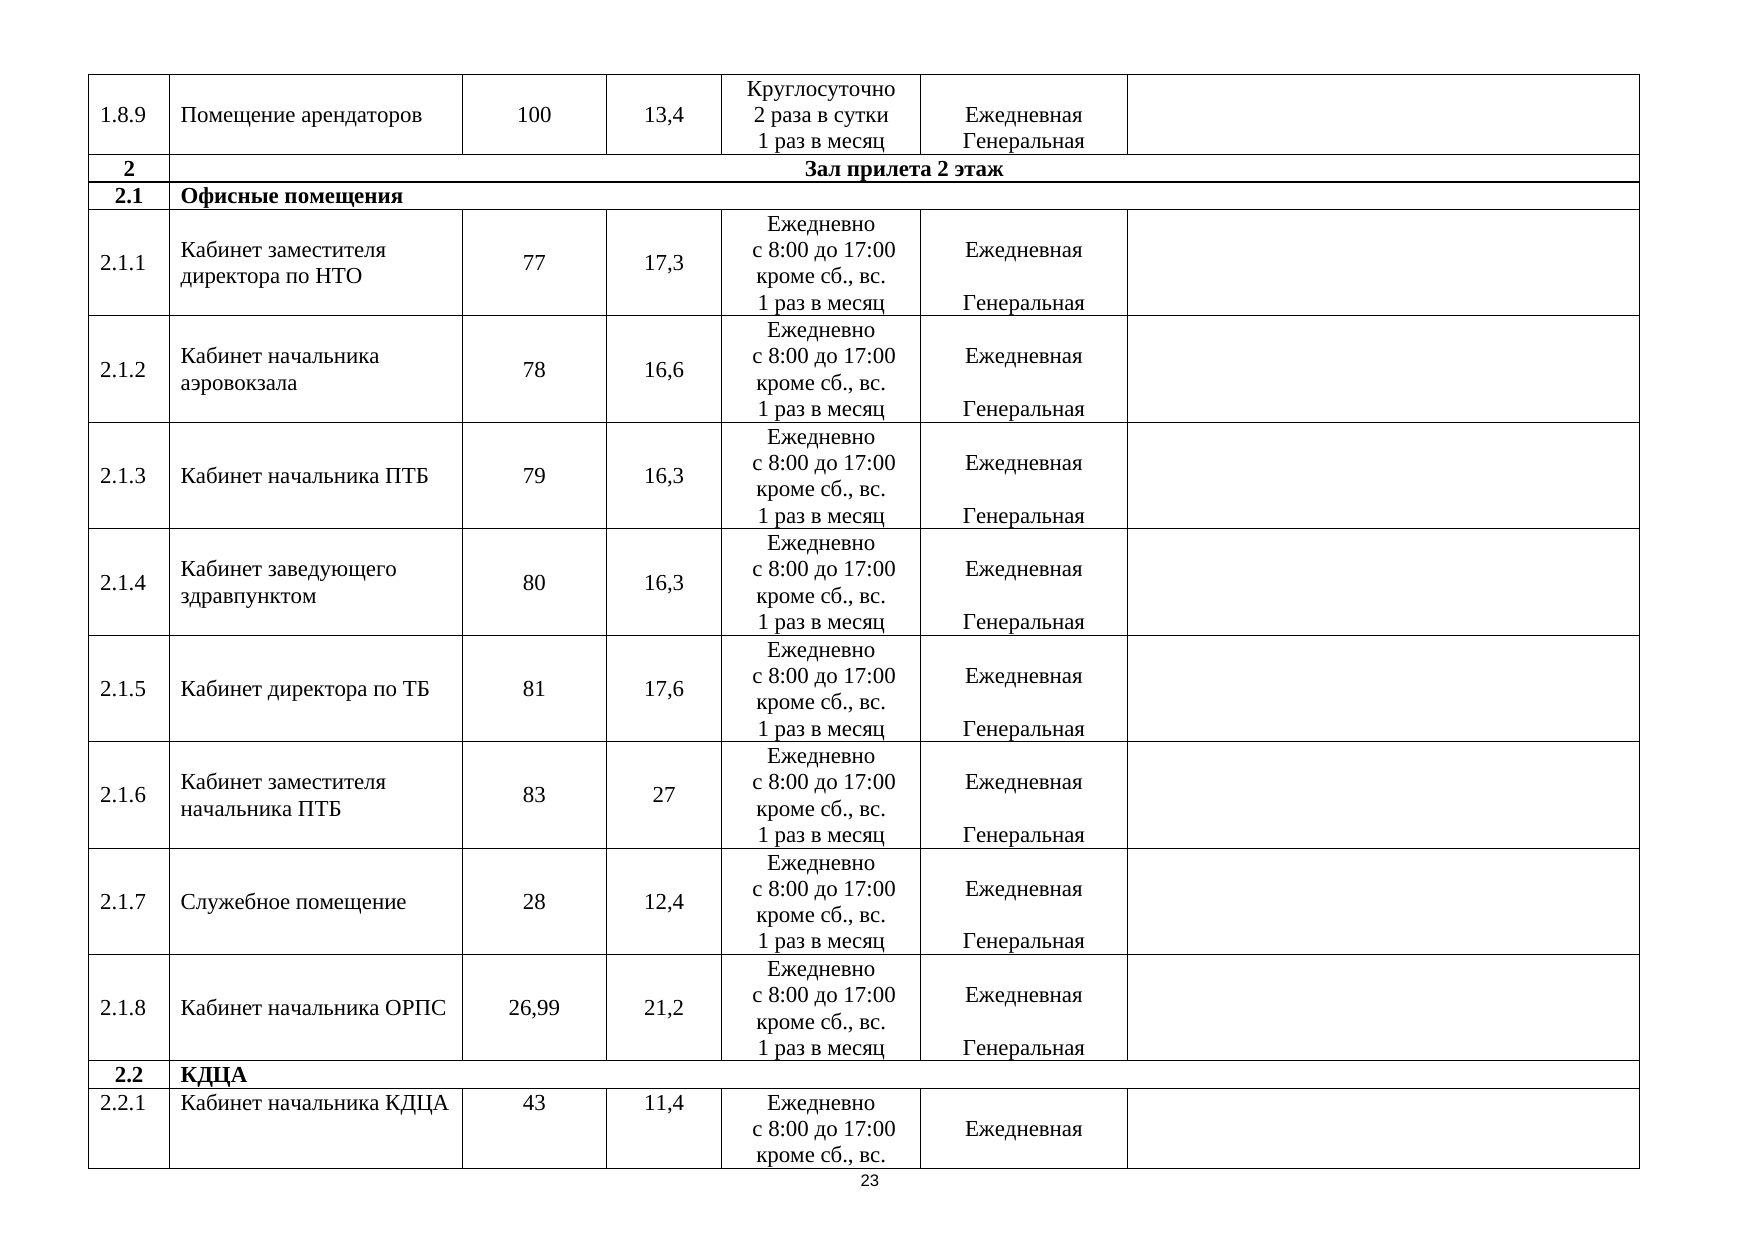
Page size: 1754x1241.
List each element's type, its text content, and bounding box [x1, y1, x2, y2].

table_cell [722, 955, 920, 1060]
table_cell 2.1.3 [89, 423, 169, 528]
table_cell Ежедневно с 8:00 до 17:00 кроме сб., вс. 1 раз в месяц [722, 636, 920, 741]
table_cell Кабинет начальника ОРПС [170, 955, 462, 1060]
table_cell Кабинет заместителя начальника ПТБ [170, 742, 462, 847]
table_cell 2.1.5 [89, 636, 169, 741]
table_cell Ежедневная Генеральная [921, 742, 1127, 847]
table_cell 12,4 [607, 849, 721, 954]
table_cell 2.1.6 [89, 742, 169, 847]
table_cell Ежедневно с 8:00 до 17:00 кроме сб., вс. 1 раз в месяц [722, 529, 920, 634]
table_cell 100 [463, 75, 606, 154]
table_cell 1.8.9 [89, 75, 169, 154]
table_cell [1128, 636, 1639, 741]
table_cell [1128, 955, 1639, 1060]
table_cell Ежедневно с 8:00 до 17:00 кроме сб., вс. 1 раз в месяц [722, 316, 920, 422]
table_cell 80 [463, 529, 606, 634]
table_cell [170, 1089, 462, 1168]
table_cell Офисные помещения [170, 183, 1639, 209]
table_cell 2.2.1 [89, 1089, 169, 1168]
table_cell Кабинет директора по ТБ [170, 636, 462, 741]
table_cell [1128, 742, 1639, 847]
table_cell Ежедневная Генеральная [921, 636, 1127, 741]
table_cell Ежедневно с 8:00 до 17:00 кроме сб., вс. 1 раз в месяц [722, 210, 920, 315]
table_cell 2.2 [89, 1061, 169, 1088]
table_cell [1128, 75, 1639, 154]
table_cell 43 [463, 1089, 606, 1168]
table_cell 2.1.4 [89, 529, 169, 634]
table_cell Ежедневно с 8:00 до 17:00 кроме сб., вс. 1 раз в месяц [722, 742, 920, 847]
table_cell 16,6 [607, 316, 721, 422]
table_cell Кабинет заместителя директора по НТО [170, 210, 462, 315]
table_cell Кабинет заведующего здравпунктом [170, 529, 462, 634]
table_cell 16,3 [607, 423, 721, 528]
table_cell 28 [463, 849, 606, 954]
table_cell [1128, 849, 1639, 954]
table_cell 17,3 [607, 210, 721, 315]
table_cell 2.1.1 [89, 210, 169, 315]
table_cell Зал прилета 2 этаж [170, 155, 1639, 181]
table_cell 27 [607, 742, 721, 847]
table_cell Ежедневно с 8:00 до 17:00 кроме сб., вс. 1 раз в месяц [722, 849, 920, 954]
table_cell 83 [463, 742, 606, 847]
table_cell [1128, 1089, 1639, 1168]
table_cell 77 [463, 210, 606, 315]
table_cell 2 [89, 155, 169, 181]
table_cell [1128, 423, 1639, 528]
table_cell 26,99 [463, 955, 606, 1060]
table_cell КДЦА [170, 1061, 1639, 1088]
table_cell 13,4 [607, 75, 721, 154]
table_cell 2.1.2 [89, 316, 169, 422]
table_cell Служебное помещение [170, 849, 462, 954]
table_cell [921, 75, 1127, 154]
table_cell Ежедневно с 8:00 до 17:00 кроме сб., вс. 1 раз в месяц [722, 423, 920, 528]
table_cell Ежедневная Генеральная [921, 849, 1127, 954]
table_cell 78 [463, 316, 606, 422]
table_cell Ежедневная Генеральная [921, 316, 1127, 422]
table_cell [1128, 316, 1639, 422]
table_cell 81 [463, 636, 606, 741]
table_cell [170, 75, 462, 154]
table_cell 17,6 [607, 636, 721, 741]
table_cell Ежедневная Генеральная [921, 210, 1127, 315]
table_cell 21,2 [607, 955, 721, 1060]
table_cell 16,3 [607, 529, 721, 634]
table_cell 2.1.8 [89, 955, 169, 1060]
table_cell Ежедневная Генеральная [921, 529, 1127, 634]
table_cell 2.1.7 [89, 849, 169, 954]
table_cell Кабинет начальника аэровокзала [170, 316, 462, 422]
table_cell 11,4 [607, 1089, 721, 1168]
table_cell Ежедневная Генеральная [921, 423, 1127, 528]
table_cell [1128, 210, 1639, 315]
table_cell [722, 1089, 920, 1168]
table_cell [1128, 529, 1639, 634]
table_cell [722, 75, 920, 154]
table_cell 2.1 [89, 183, 169, 209]
table_cell Кабинет начальника ПТБ [170, 423, 462, 528]
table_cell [921, 1089, 1127, 1168]
table_cell Ежедневная Генеральная [921, 955, 1127, 1060]
table_cell 79 [463, 423, 606, 528]
